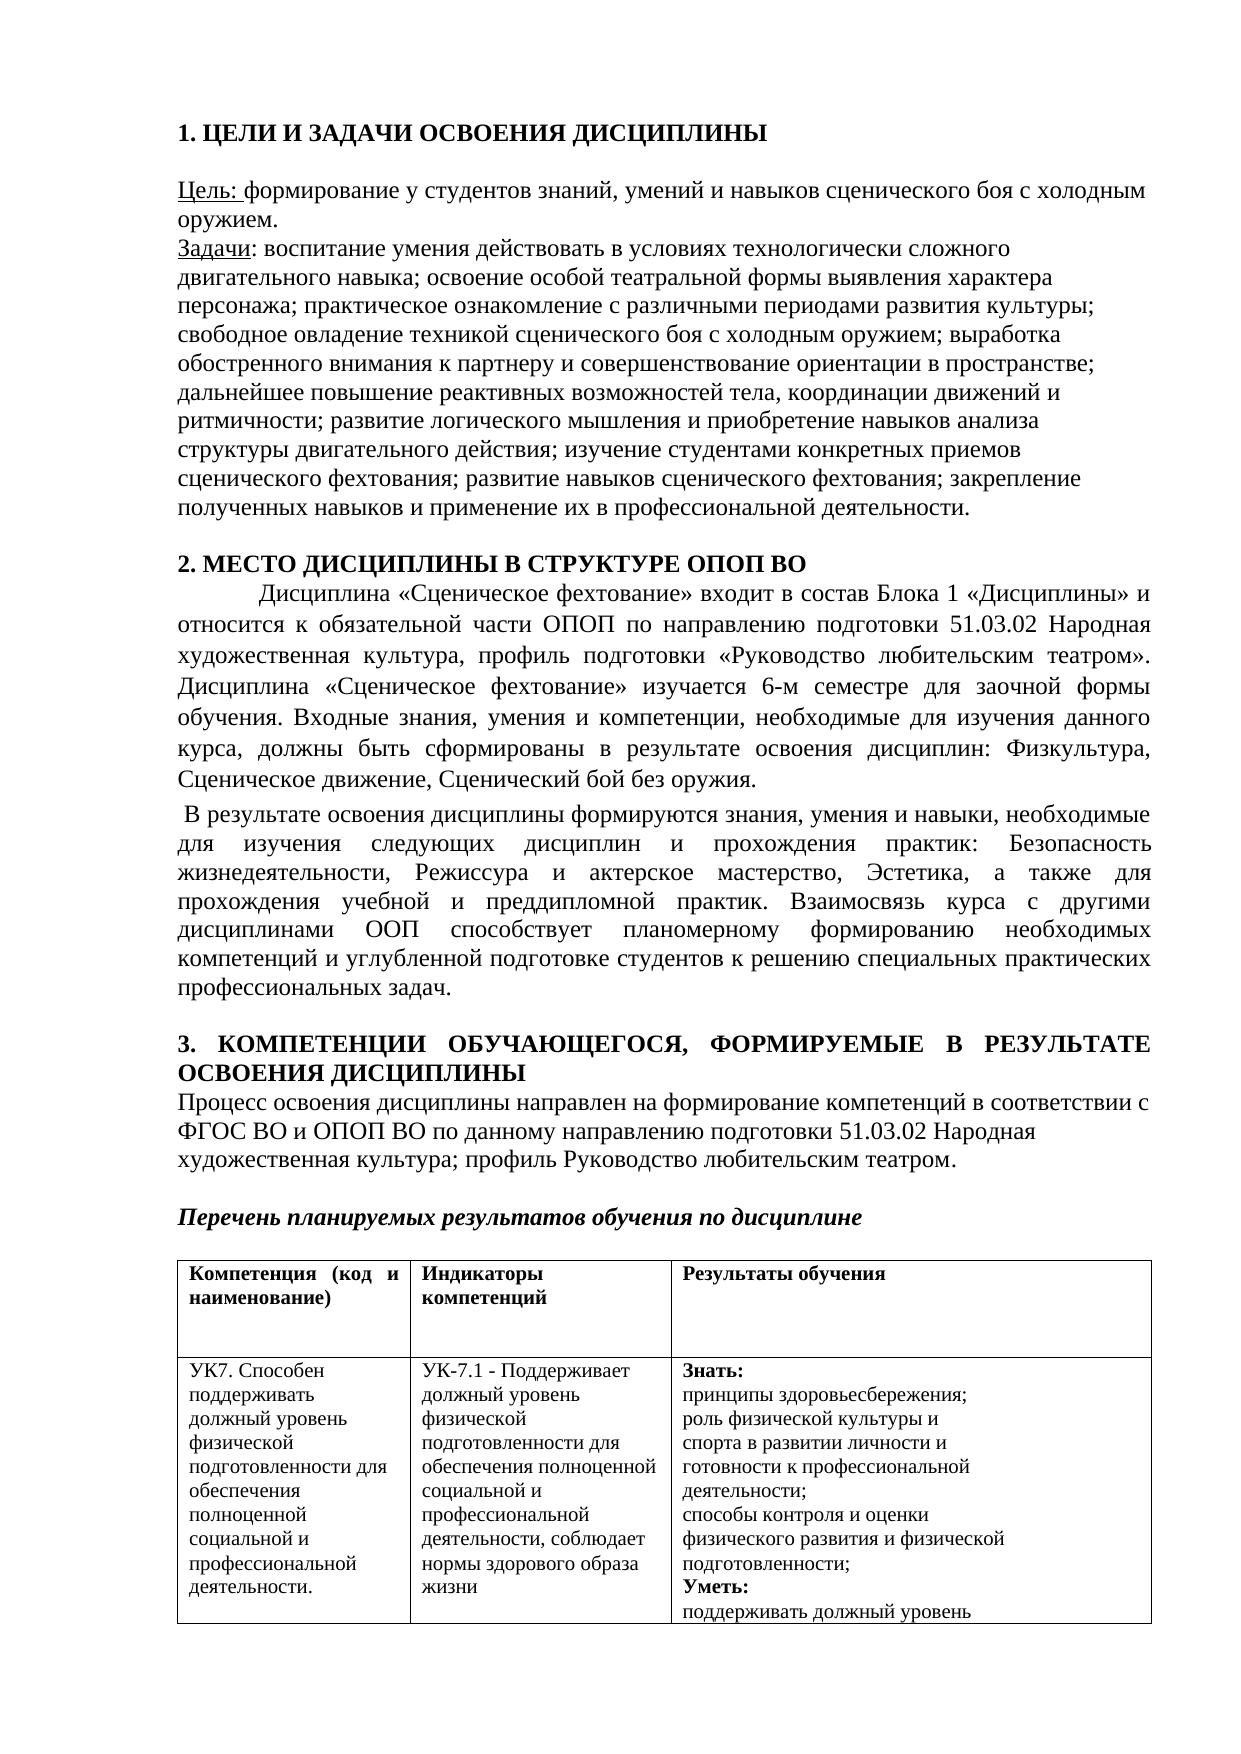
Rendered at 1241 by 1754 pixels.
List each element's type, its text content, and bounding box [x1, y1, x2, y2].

table_header Результаты обучения [672, 1261, 1151, 1357]
table_header Индикаторы компетенций [411, 1261, 671, 1357]
table_header Компетенция (код и наименование) [178, 1261, 410, 1357]
text Цель: формирование у студентов знаний, умений и навыков сценического боя с холодным оружием. [177, 176, 1152, 233]
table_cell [178, 1358, 410, 1623]
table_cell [672, 1358, 1151, 1623]
text Задачи: воспитание умения действовать в условиях технологически сложного двигательного навыка; освоение особой театральной формы выявления характера персонажа; практическое ознакомление с различными периодами развития культуры; свободное овладение техникой сценического боя с холодным оружием; выработка обостренного внимания к партнеру и совершенствование ориентации в пространстве; дальнейшее повышение реактивных возможностей тела, координации движений и ритмичности; развитие логического мышления и приобретение навыков анализа структуры двигательного действия; изучение студентами конкретных приемов сценического фехтования; развитие навыков сценического фехтования; закрепление полученных навыков и применение их в профессиональной деятельности. [177, 233, 1152, 521]
text В результате освоения дисциплины формируются знания, умения и навыки, необходимые для изучения следующих дисциплин и прохождения практик: Безопасность жизнедеятельности, Режиссура и актерское мастерство, Эстетика, а также для прохождения учебной и преддипломной практик. Взаимосвязь курса с другими дисциплинами ООП способствует планомерному формированию необходимых компетенций и углубленной подготовке студентов к решению специальных практических профессиональных задач. [177, 799, 1152, 1001]
text Перечень планируемых результатов обучения по дисциплине [177, 1202, 1152, 1231]
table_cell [411, 1358, 671, 1623]
text Процесс освоения дисциплины направлен на формирование компетенций в соответствии с ФГОС ВО и ОПОП ВО по данному направлению подготовки 51.03.02 Народная художественная культура; профиль Руководство любительским театром. [177, 1087, 1152, 1173]
text 3. КОМПЕТЕНЦИИ ОБУЧАЮЩЕГОСЯ, ФОРМИРУЕМЫЕ В РЕЗУЛЬТАТЕ ОСВОЕНИЯ ДИСЦИПЛИНЫ [177, 1029, 1152, 1087]
text 2. МЕСТО ДИСЦИПЛИНЫ В СТРУКТУРЕ ОПОП ВО [177, 549, 1152, 578]
text Дисциплина «Сценическое фехтование» входит в состав Блока 1 «Дисциплины» и относится к обязательной части ОПОП по направлению подготовки 51.03.02 Народная художественная культура, профиль подготовки «Руководство любительским театром». Дисциплина «Сценическое фехтование» изучается 6-м семестре для заочной формы обучения. Входные знания, умения и компетенции, необходимые для изучения данного курса, должны быть сформированы в результате освоения дисциплин: Физкультура, Сценическое движение, Сценический бой без оружия. [177, 578, 1152, 793]
text 1. ЦЕЛИ И ЗАДАЧИ ОСВОЕНИЯ ДИСЦИПЛИНЫ [177, 118, 1152, 147]
